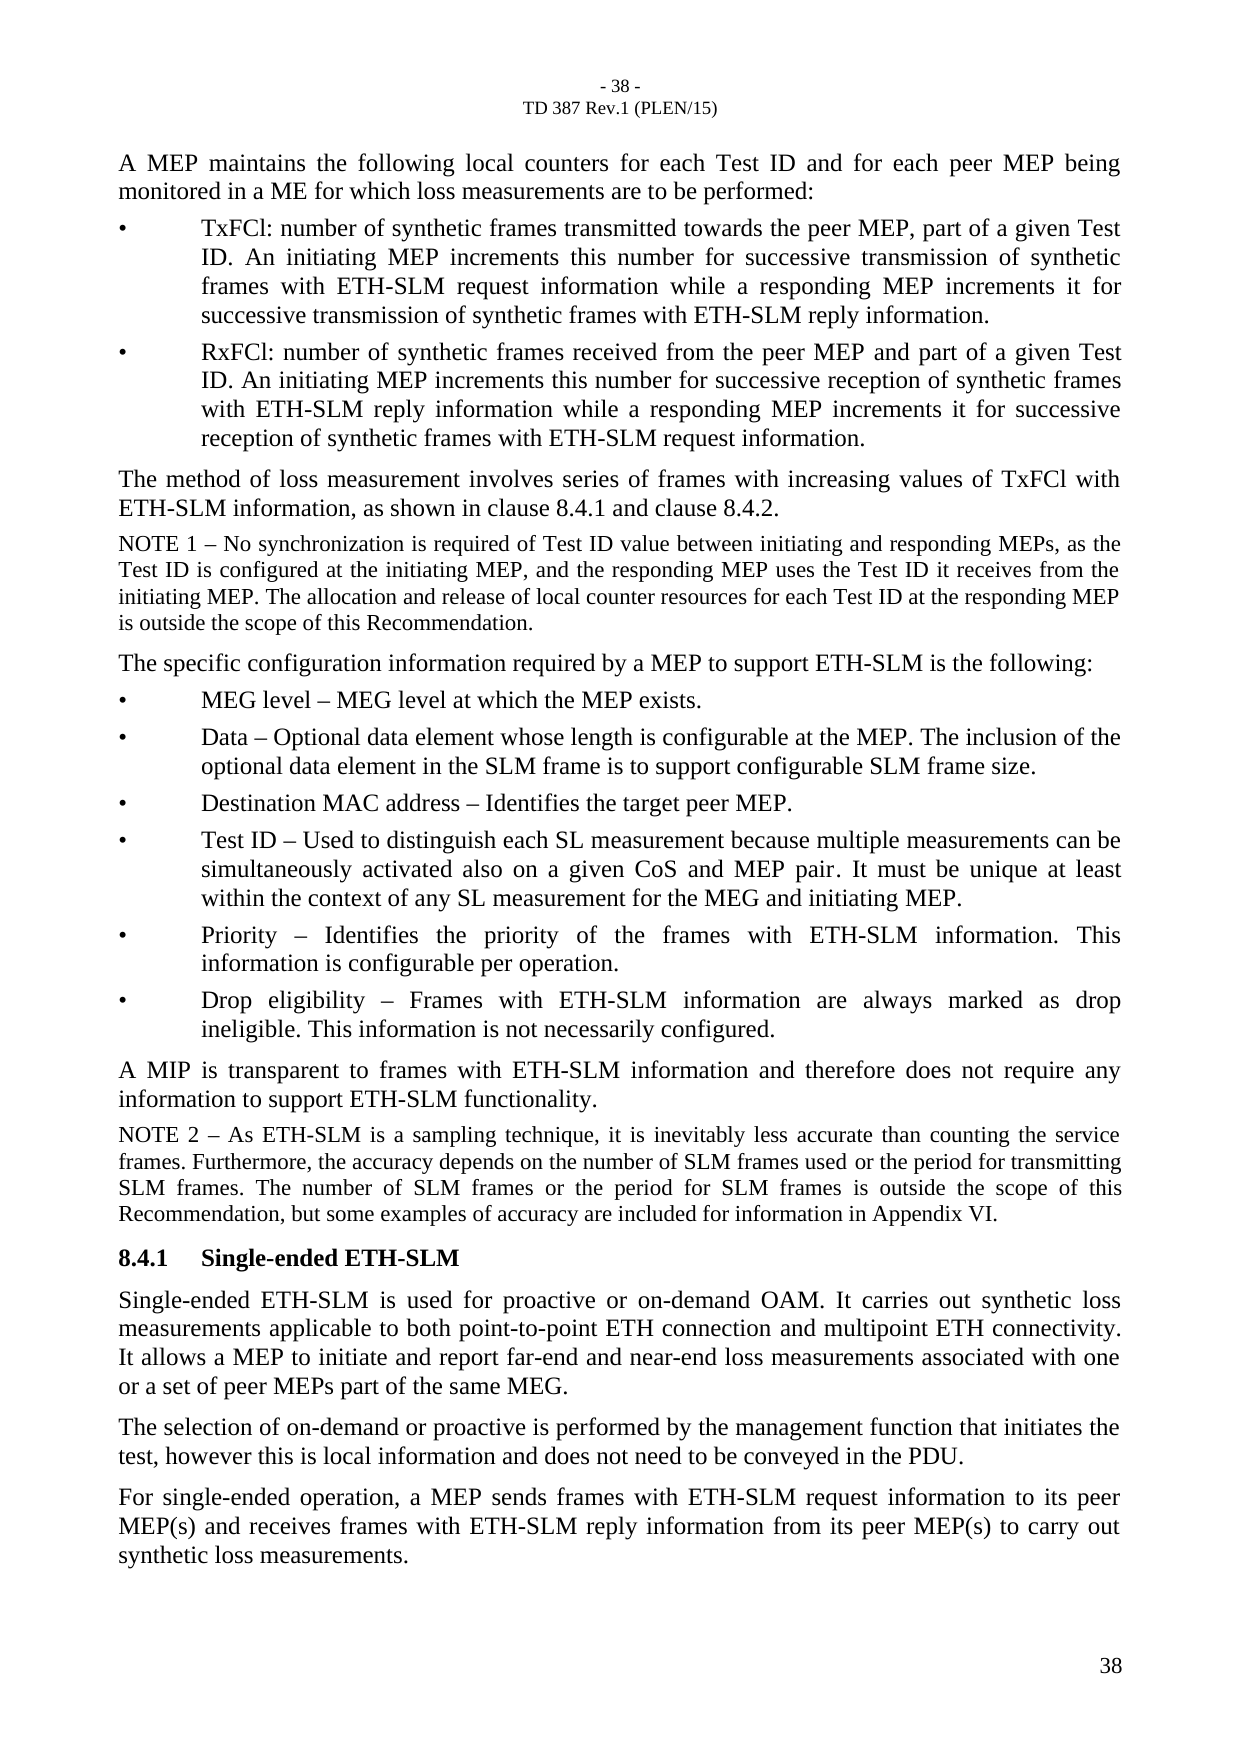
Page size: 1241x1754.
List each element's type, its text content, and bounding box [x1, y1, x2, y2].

text The method of loss measurement involves series of frames with increasing values of TxFCl with ETH-SLM information, as shown in clause 8.4.1 and clause 8.4.2. [118, 464, 1122, 522]
text NOTE 1 – No synchronization is required of Test ID value between initiating and responding MEPs, as the Test ID is configured at the initiating MEP, and the responding MEP uses the Test ID it receives from the initiating MEP. The allocation and release of local counter resources for each Test ID at the responding MEP is outside the scope of this Recommendation. [118, 530, 1122, 636]
text Single-ended ETH-SLM is used for proactive or on-demand OAM. It carries out synthetic loss measurements applicable to both point-to-point ETH connection and multipoint ETH connectivity. It allows a MEP to initiate and report far-end and near-end loss measurements associated with one or a set of peer MEPs part of the same MEG. [118, 1285, 1122, 1400]
text • Drop eligibility – Frames with ETH-SLM information are always marked as drop ineligible. This information is not necessarily configured. [118, 986, 1122, 1043]
subtitle 8.4.1 Single-ended ETH-SLM [118, 1243, 1122, 1272]
text A MIP is transparent to frames with ETH-SLM information and therefore does not require any information to support ETH-SLM functionality. [118, 1056, 1122, 1113]
text • Data – Optional data element whose length is configurable at the MEP. The inclusion of the optional data element in the SLM frame is to support configurable SLM frame size. [118, 722, 1122, 780]
text The selection of on-demand or proactive is performed by the management function that initiates the test, however this is local information and does not need to be conveyed in the PDU. [118, 1412, 1122, 1470]
text For single-ended operation, a MEP sends frames with ETH-SLM request information to its peer MEP(s) and receives frames with ETH-SLM reply information from its peer MEP(s) to carry out synthetic loss measurements. [118, 1482, 1122, 1568]
text • Test ID – Used to distinguish each SL measurement because multiple measurements can be simultaneously activated also on a given CoS and MEP pair. It must be unique at least within the context of any SL measurement for the MEG and initiating MEP. [118, 825, 1122, 911]
text • RxFCl: number of synthetic frames received from the peer MEP and part of a given Test ID. An initiating MEP increments this number for successive reception of synthetic frames with ETH-SLM reply information while a responding MEP increments it for successive reception of synthetic frames with ETH-SLM request information. [118, 337, 1122, 452]
text • Priority – Identifies the priority of the frames with ETH-SLM information. This information is configurable per operation. [118, 920, 1122, 977]
text • TxFCl: number of synthetic frames transmitted towards the peer MEP, part of a given Test ID. An initiating MEP increments this number for successive transmission of synthetic frames with ETH-SLM request information while a responding MEP increments it for successive transmission of synthetic frames with ETH-SLM reply information. [118, 213, 1122, 328]
text A MEP maintains the following local counters for each Test ID and for each peer MEP being monitored in a ME for which loss measurements are to be performed: [118, 148, 1122, 205]
text The specific configuration information required by a MEP to support ETH-SLM is the following: [118, 648, 1122, 677]
text NOTE 2 – As ETH-SLM is a sampling technique, it is inevitably less accurate than counting the service frames. Furthermore, the accuracy depends on the number of SLM frames used or the period for transmitting SLM frames. The number of SLM frames or the period for SLM frames is outside the scope of this Recommendation, but some examples of accuracy are included for information in Appendix VI. [118, 1121, 1122, 1227]
text • Destination MAC address – Identifies the target peer MEP. [118, 788, 1122, 817]
text • MEG level – MEG level at which the MEP exists. [118, 685, 1122, 714]
